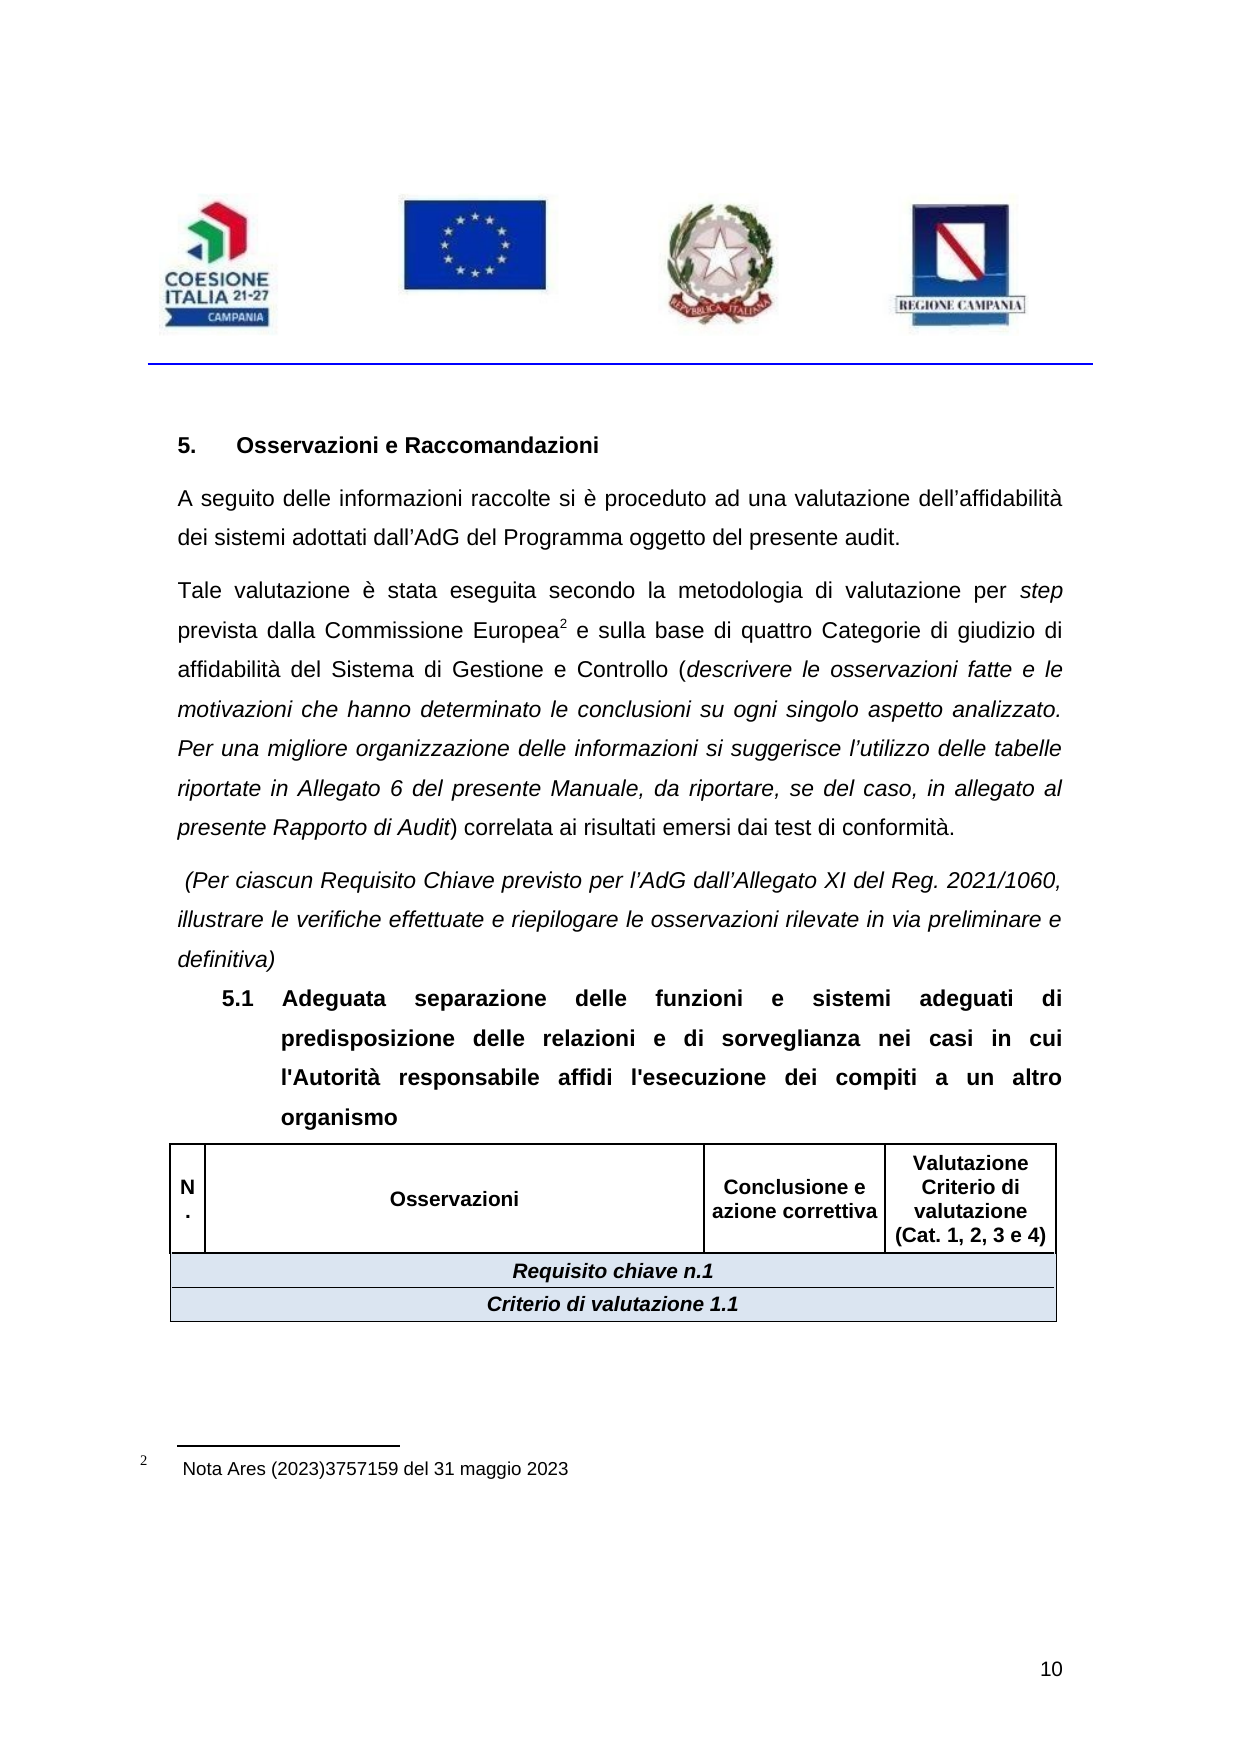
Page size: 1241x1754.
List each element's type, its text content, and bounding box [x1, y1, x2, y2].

table_header Conclusione e azione correttiva [705, 1145, 884, 1252]
table_header Osservazioni [206, 1145, 703, 1252]
table_cell Criterio di valutazione 1.1 [171, 1287, 1056, 1321]
text Tale valutazione è stata eseguita secondo la metodologia di valutazione per step prevista dalla Commissione Europea e sulla base di quattro Categorie di giudizio di affidabilità del Sistema di Gestione e Controllo (descrivere le osservazioni fatte e le motivazioni che hanno determinato le conclusioni su ogni singolo aspetto analizzato. Per una migliore organizzazione delle informazioni si suggerisce l’utilizzo delle tabelle riportate in Allegato 6 del presente Manuale, da riportare, se del caso, in allegato al presente Rapporto di Audit) correlata ai risultati emersi dai test di conformità. [177, 577, 1063, 840]
picture [158, 193, 1029, 336]
text (Per ciascun Requisito Chiave previsto per l’AdG dall’Allegato XI del Reg. 2021/1060, illustrare le verifiche effettuate e riepilogare le osservazioni rilevate in via preliminare e definitiva) [177, 867, 1063, 972]
text A seguito delle informazioni raccolte si è proceduto ad una valutazione dell’affidabilità dei sistemi adottati dall’AdG del Programma oggetto del presente audit. [177, 484, 1063, 550]
table_header N. [171, 1145, 204, 1252]
table_header Valutazione Criterio di valutazione (Cat. 1, 2, 3 e 4) [886, 1145, 1055, 1252]
list Osservazioni e Raccomandazioni [177, 432, 1063, 458]
table_cell Requisito chiave n.1 [171, 1252, 1056, 1287]
text 5.1 Adeguata separazione delle funzioni e sistemi adeguati di predisposizione delle relazioni e di sorveglianza nei casi in cui l'Autorità responsabile affidi l'esecuzione dei compiti a un altro organismo [222, 985, 1063, 1130]
